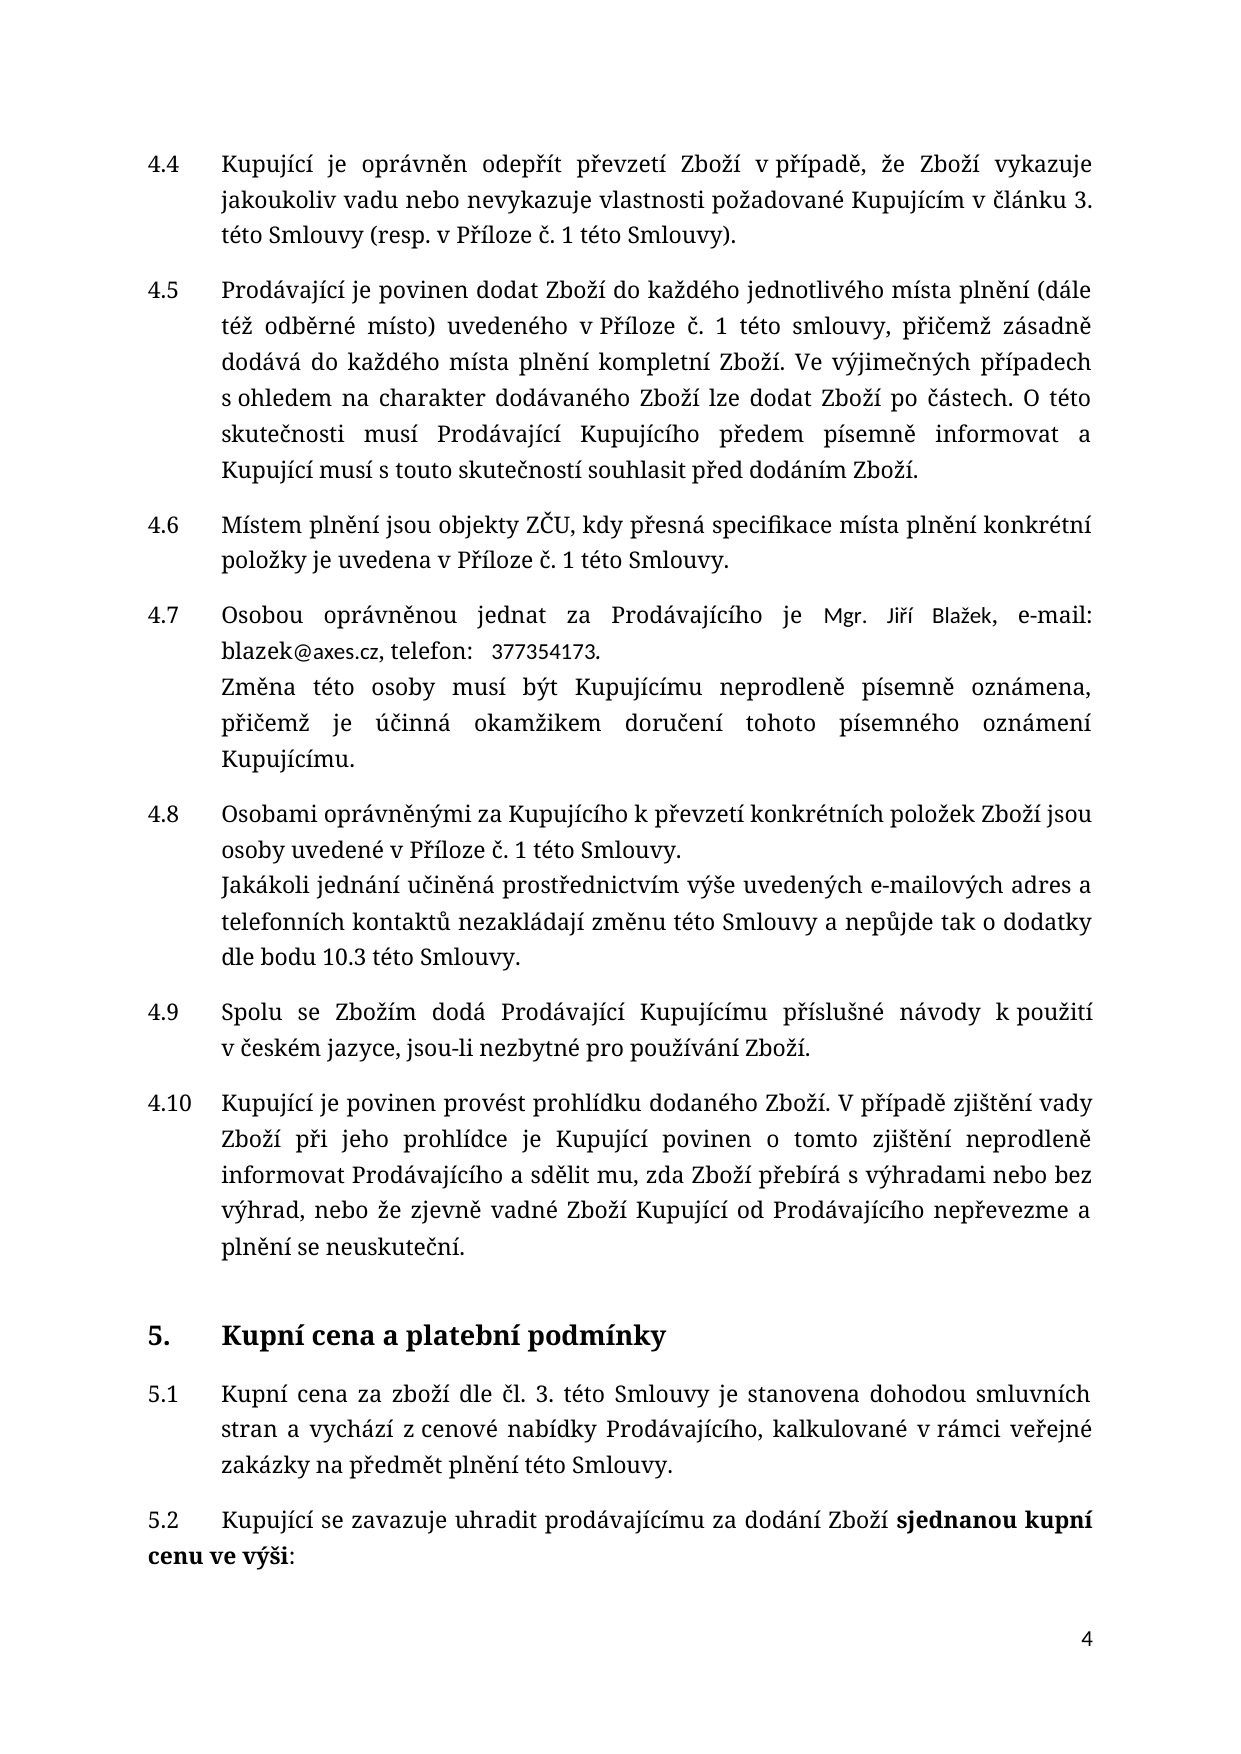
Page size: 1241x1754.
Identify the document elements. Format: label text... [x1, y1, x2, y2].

text 5. Kupní cena a platební podmínky [148, 1316, 1093, 1353]
text 4.4 Kupující je oprávněn odepřít převzetí Zboží v případě, že Zboží vykazuje jakoukoliv vadu nebo nevykazuje vlastnosti požadované Kupujícím v článku 3. této Smlouvy (resp. v Příloze č. 1 této Smlouvy). [148, 148, 1093, 251]
text 5.2 Kupující se zavazuje uhradit prodávajícímu za dodání Zboží sjednanou kupní cenu ve výši: [148, 1504, 1093, 1571]
text 5.1 Kupní cena za zboží dle čl. 3. této Smlouvy je stanovena dohodou smluvních stran a vychází z cenové nabídky Prodávajícího, kalkulované v rámci veřejné zakázky na předmět plnění této Smlouvy. [148, 1377, 1093, 1481]
text 4.6 Místem plnění jsou objekty ZČU, kdy přesná specifikace místa plnění konkrétní položky je uvedena v Příloze č. 1 této Smlouvy. [148, 508, 1093, 576]
text 4.10 Kupující je povinen provést prohlídku dodaného Zboží. V případě zjištění vady Zboží při jeho prohlídce je Kupující povinen o tomto zjištění neprodleně informovat Prodávajícího a sdělit mu, zda Zboží přebírá s výhradami nebo bez výhrad, nebo že zjevně vadné Zboží Kupující od Prodávajícího nepřevezme a plnění se neuskuteční. [148, 1087, 1093, 1262]
text Změna této osoby musí být Kupujícímu neprodleně písemně oznámena, přičemž je účinná okamžikem doručení tohoto písemného oznámení Kupujícímu. [148, 671, 1093, 774]
text 4.8 Osobami oprávněnými za Kupujícího k převzetí konkrétních položek Zboží jsou osoby uvedené v Příloze č. 1 této Smlouvy. [148, 798, 1093, 865]
text Jakákoli jednání učiněná prostřednictvím výše uvedených e-mailových adres a telefonních kontaktů nezakládají změnu této Smlouvy a nepůjde tak o dodatky dle bodu 10.3 této Smlouvy. [221, 869, 1093, 973]
text 4.7 Osobou oprávněnou jednat za Prodávajícího je Mgr. Jiří Blažek, e-mail: blazek@axes.cz, telefon: 377354173. [148, 599, 1093, 666]
text 4.9 Spolu se Zbožím dodá Prodávající Kupujícímu příslušné návody k použití v českém jazyce, jsou-li nezbytné pro používání Zboží. [148, 996, 1093, 1063]
text 4.5 Prodávající je povinen dodat Zboží do každého jednotlivého místa plnění (dále též odběrné místo) uvedeného v Příloze č. 1 této smlouvy, přičemž zásadně dodává do každého místa plnění kompletní Zboží. Ve výjimečných případech s ohledem na charakter dodávaného Zboží lze dodat Zboží po částech. O této skutečnosti musí Prodávající Kupujícího předem písemně informovat a Kupující musí s touto skutečností souhlasit před dodáním Zboží. [148, 274, 1093, 485]
